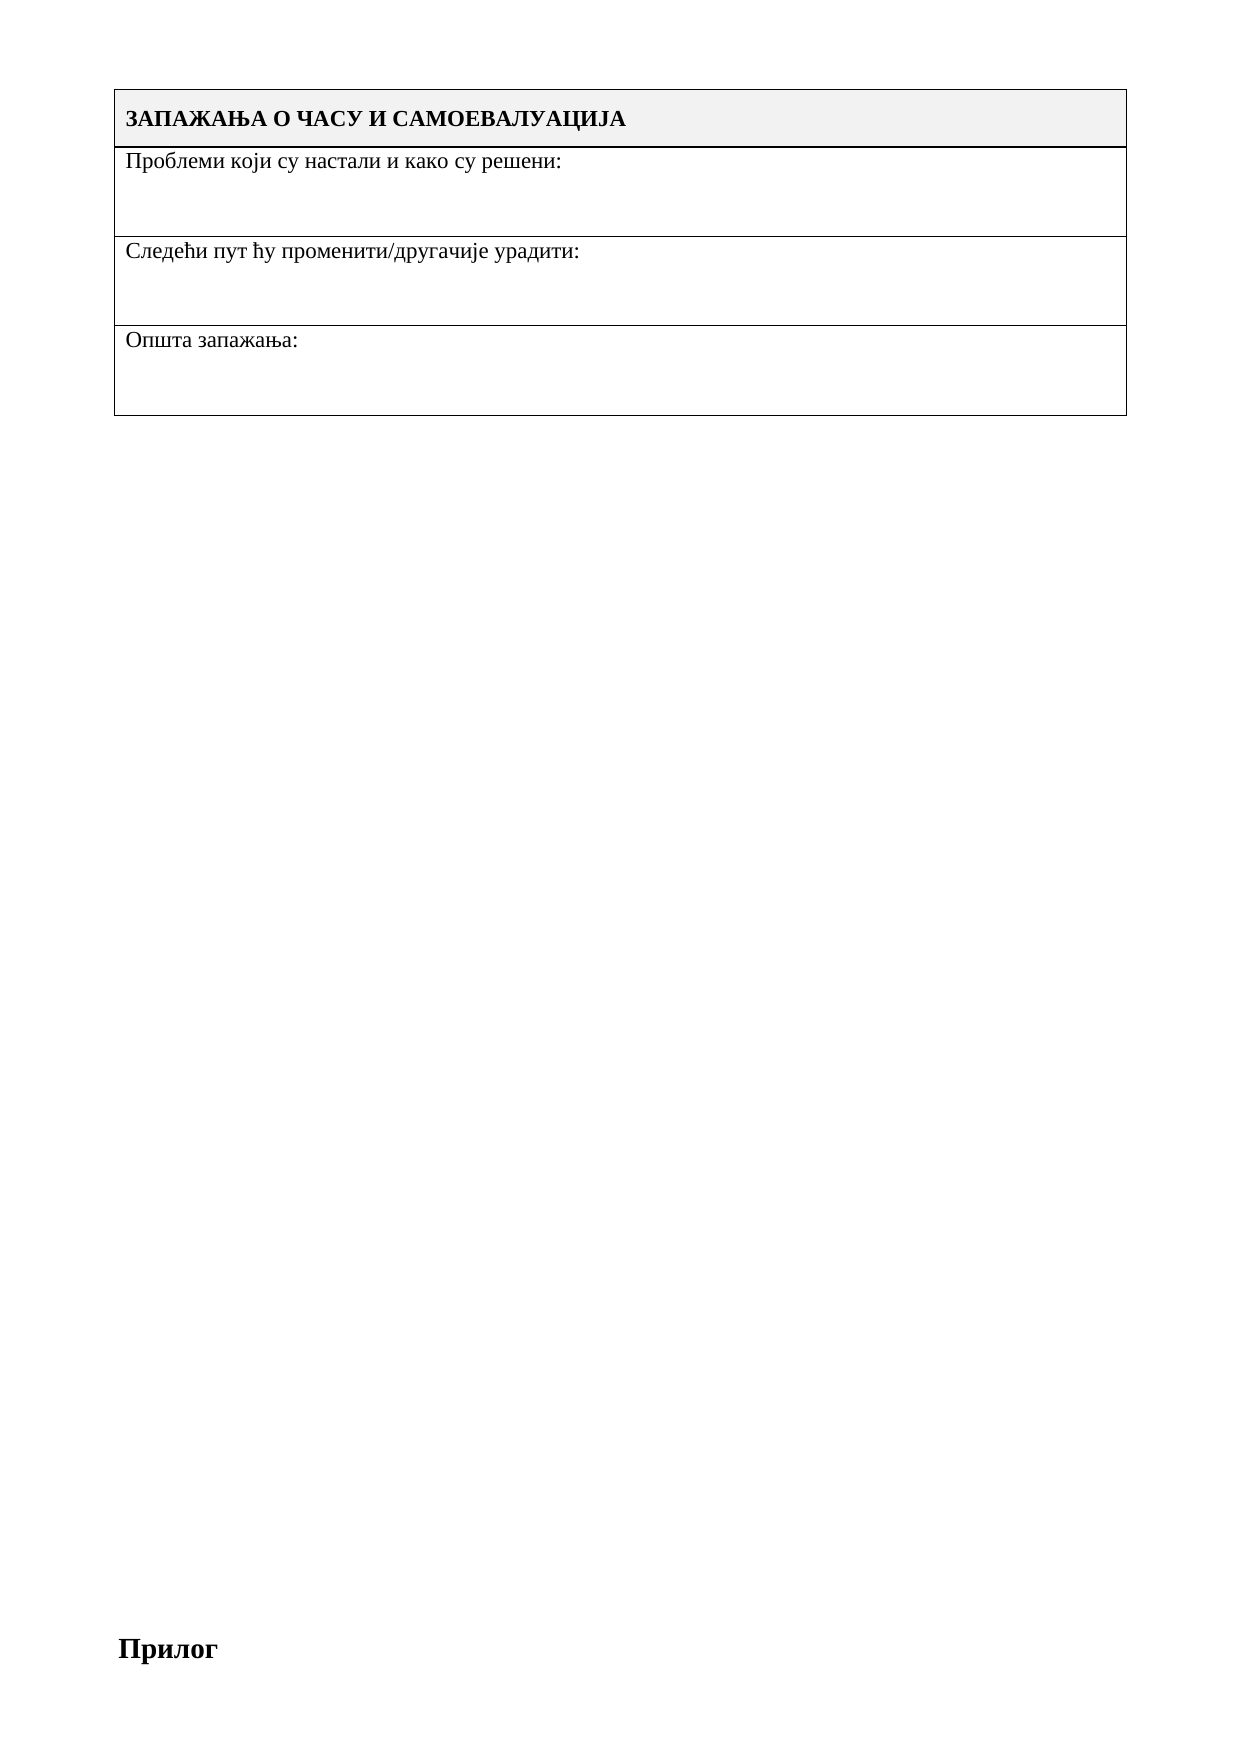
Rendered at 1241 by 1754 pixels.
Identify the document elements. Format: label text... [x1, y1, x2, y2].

table_cell ЗАПАЖАЊА О ЧАСУ И САМОЕВАЛУАЦИЈА [115, 90, 1126, 146]
table_cell Проблеми који су настали и како су решени: [115, 148, 1126, 236]
text Прилог [118, 1631, 1122, 1664]
table_cell Општа запажања: [115, 326, 1126, 415]
table_cell Следећи пут ћу променити/другачије урадити: [115, 237, 1126, 325]
